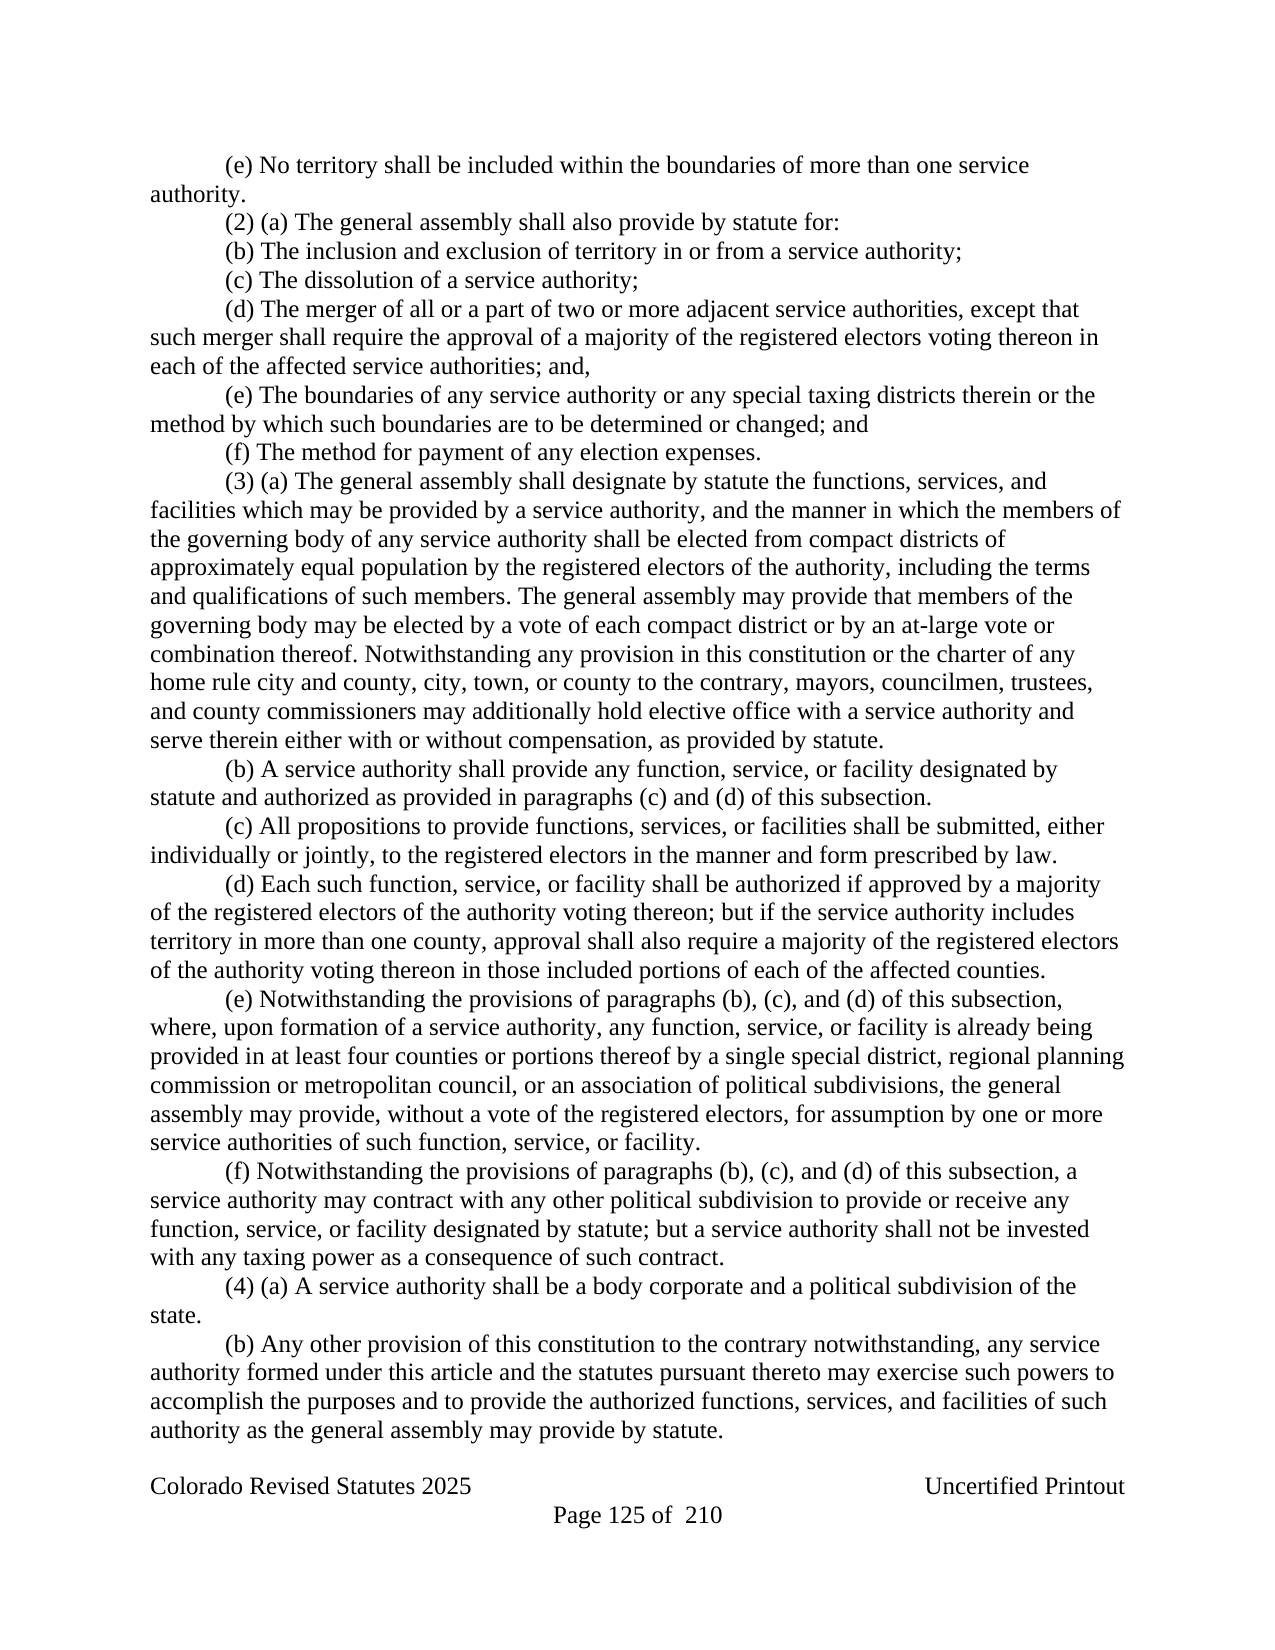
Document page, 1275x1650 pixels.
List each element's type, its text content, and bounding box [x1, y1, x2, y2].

text (f) Notwithstanding the provisions of paragraphs (b), (c), and (d) of this subsection, a service authority may contract with any other political subdivision to provide or receive any function, service, or facility designated by statute; but a service authority shall not be invested with any taxing power as a consequence of such contract. [150, 1156, 1125, 1271]
text (e) No territory shall be included within the boundaries of more than one service authority. [150, 150, 1125, 207]
text (b) The inclusion and exclusion of territory in or from a service authority; [150, 236, 1125, 265]
text (3) (a) The general assembly shall designate by statute the functions, services, and facilities which may be provided by a service authority, and the manner in which the members of the governing body of any service authority shall be elected from compact districts of approximately equal population by the registered electors of the authority, including the terms and qualifications of such members. The general assembly may provide that members of the governing body may be elected by a vote of each compact district or by an at-large vote or combination thereof. Notwithstanding any provision in this constitution or the charter of any home rule city and county, city, town, or county to the contrary, mayors, councilmen, trustees, and county commissioners may additionally hold elective office with a service authority and serve therein either with or without compensation, as provided by statute. [150, 466, 1125, 754]
text (d) The merger of all or a part of two or more adjacent service authorities, except that such merger shall require the approval of a majority of the registered electors voting thereon in each of the affected service authorities; and, [150, 294, 1125, 380]
text (b) Any other provision of this constitution to the contrary notwithstanding, any service authority formed under this article and the statutes pursuant thereto may exercise such powers to accomplish the purposes and to provide the authorized functions, services, and facilities of such authority as the general assembly may provide by statute. [150, 1329, 1125, 1444]
text (2) (a) The general assembly shall also provide by statute for: [150, 207, 1125, 236]
text (f) The method for payment of any election expenses. [150, 437, 1125, 466]
text (e) The boundaries of any service authority or any special taxing districts therein or the method by which such boundaries are to be determined or changed; and [150, 380, 1125, 437]
text (4) (a) A service authority shall be a body corporate and a political subdivision of the state. [150, 1271, 1125, 1329]
text (c) The dissolution of a service authority; [150, 265, 1125, 294]
text (c) All propositions to provide functions, services, or facilities shall be submitted, either individually or jointly, to the registered electors in the manner and form prescribed by law. [150, 811, 1125, 869]
text (e) Notwithstanding the provisions of paragraphs (b), (c), and (d) of this subsection, where, upon formation of a service authority, any function, service, or facility is already being provided in at least four counties or portions thereof by a single special district, regional planning commission or metropolitan council, or an association of political subdivisions, the general assembly may provide, without a vote of the registered electors, for assumption by one or more service authorities of such function, service, or facility. [150, 984, 1125, 1156]
text (b) A service authority shall provide any function, service, or facility designated by statute and authorized as provided in paragraphs (c) and (d) of this subsection. [150, 754, 1125, 811]
text (d) Each such function, service, or facility shall be authorized if approved by a majority of the registered electors of the authority voting thereon; but if the service authority includes territory in more than one county, approval shall also require a majority of the registered electors of the authority voting thereon in those included portions of each of the affected counties. [150, 869, 1125, 984]
